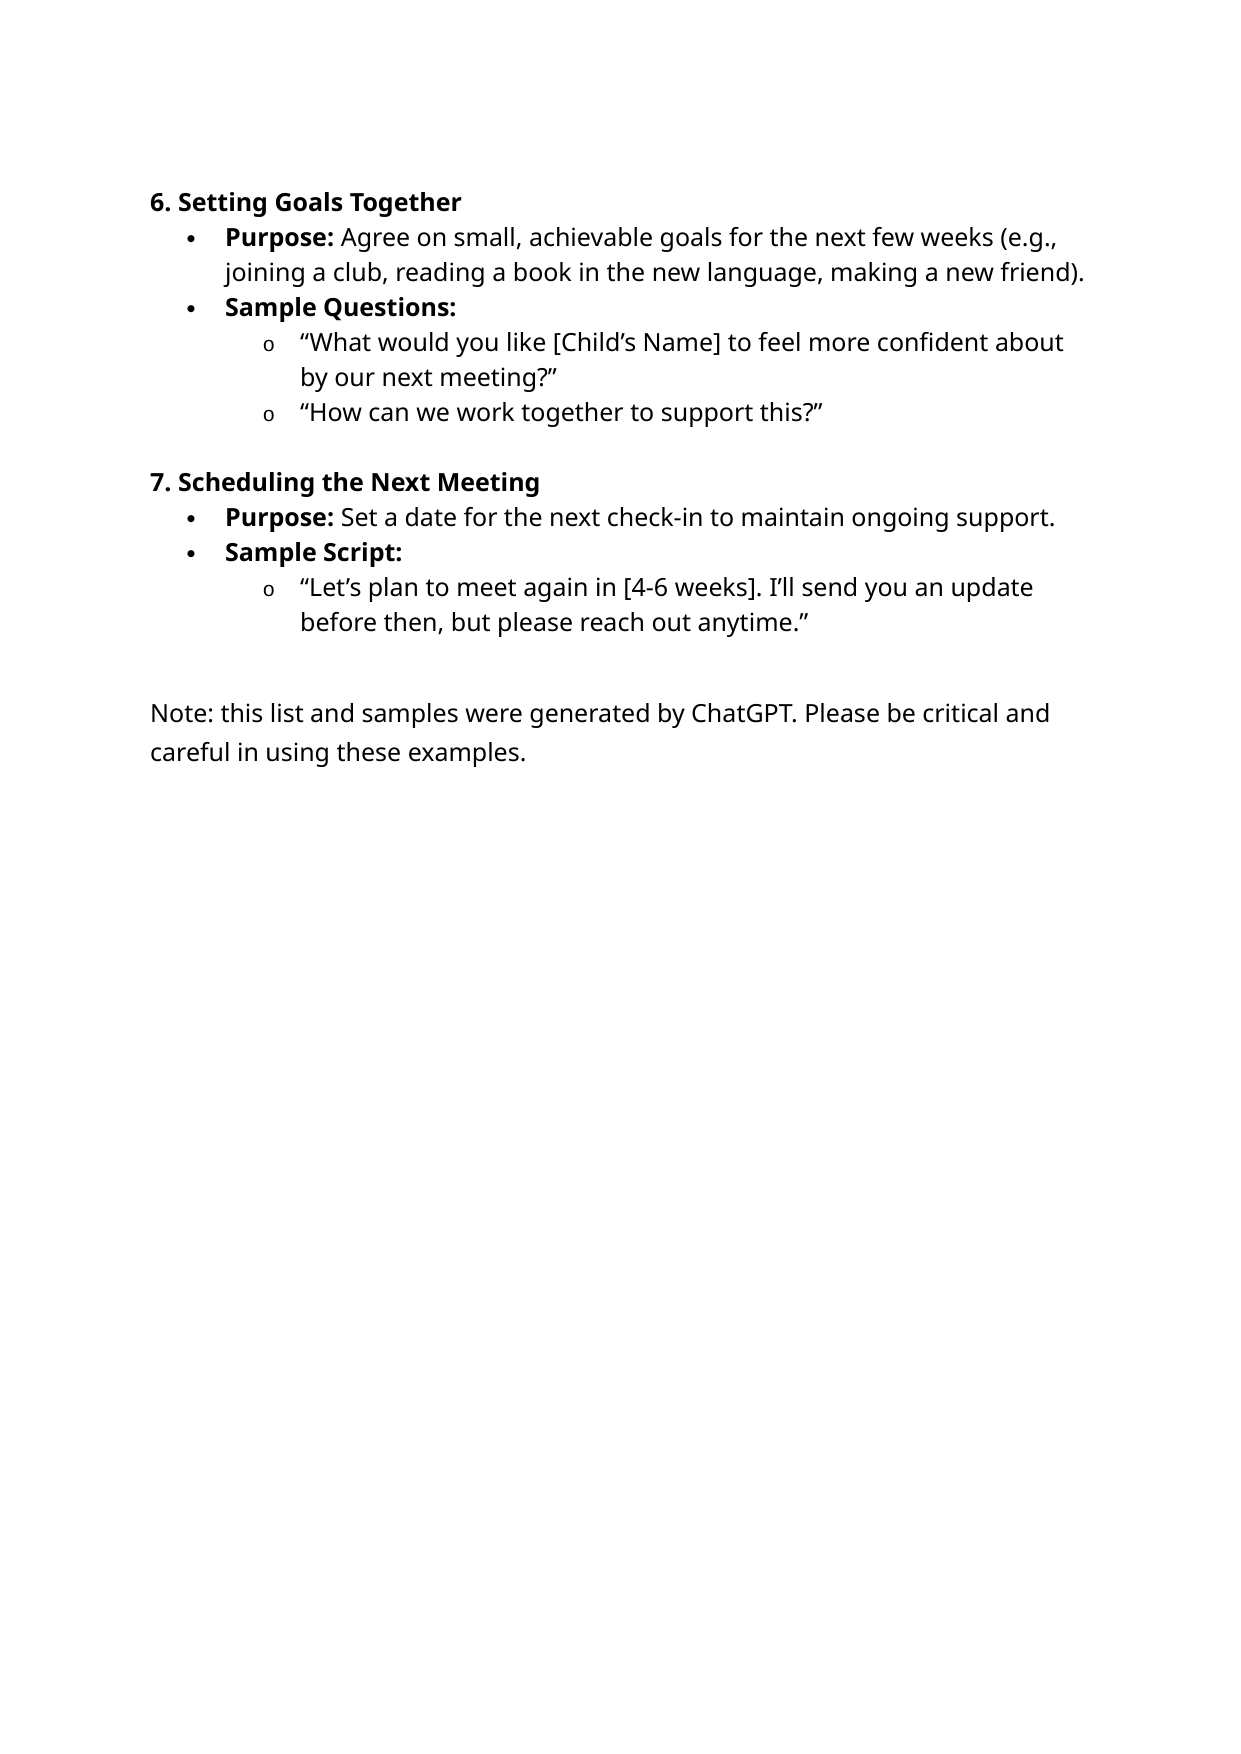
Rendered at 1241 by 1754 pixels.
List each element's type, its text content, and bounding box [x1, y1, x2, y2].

list Sample Questions: [187, 290, 1090, 324]
list “What would you like [Child’s Name] to feel more confident about by our next meeting?” [262, 325, 1090, 394]
list “How can we work together to support this?” [262, 395, 1090, 429]
text 6. Setting Goals Together [150, 185, 1090, 219]
list Purpose: Agree on small, achievable goals for the next few weeks (e.g., joining a club, reading a book in the new language, making a new friend). [187, 220, 1090, 289]
list Sample Script: [187, 535, 1090, 569]
text Note: this list and samples were generated by ChatGPT. Please be critical and careful in using these examples. [150, 696, 1090, 769]
list Purpose: Set a date for the next check-in to maintain ongoing support. [187, 500, 1090, 534]
text 7. Scheduling the Next Meeting [150, 465, 1090, 499]
list “Let’s plan to meet again in [4-6 weeks]. I’ll send you an update before then, but please reach out anytime.” [262, 570, 1090, 639]
